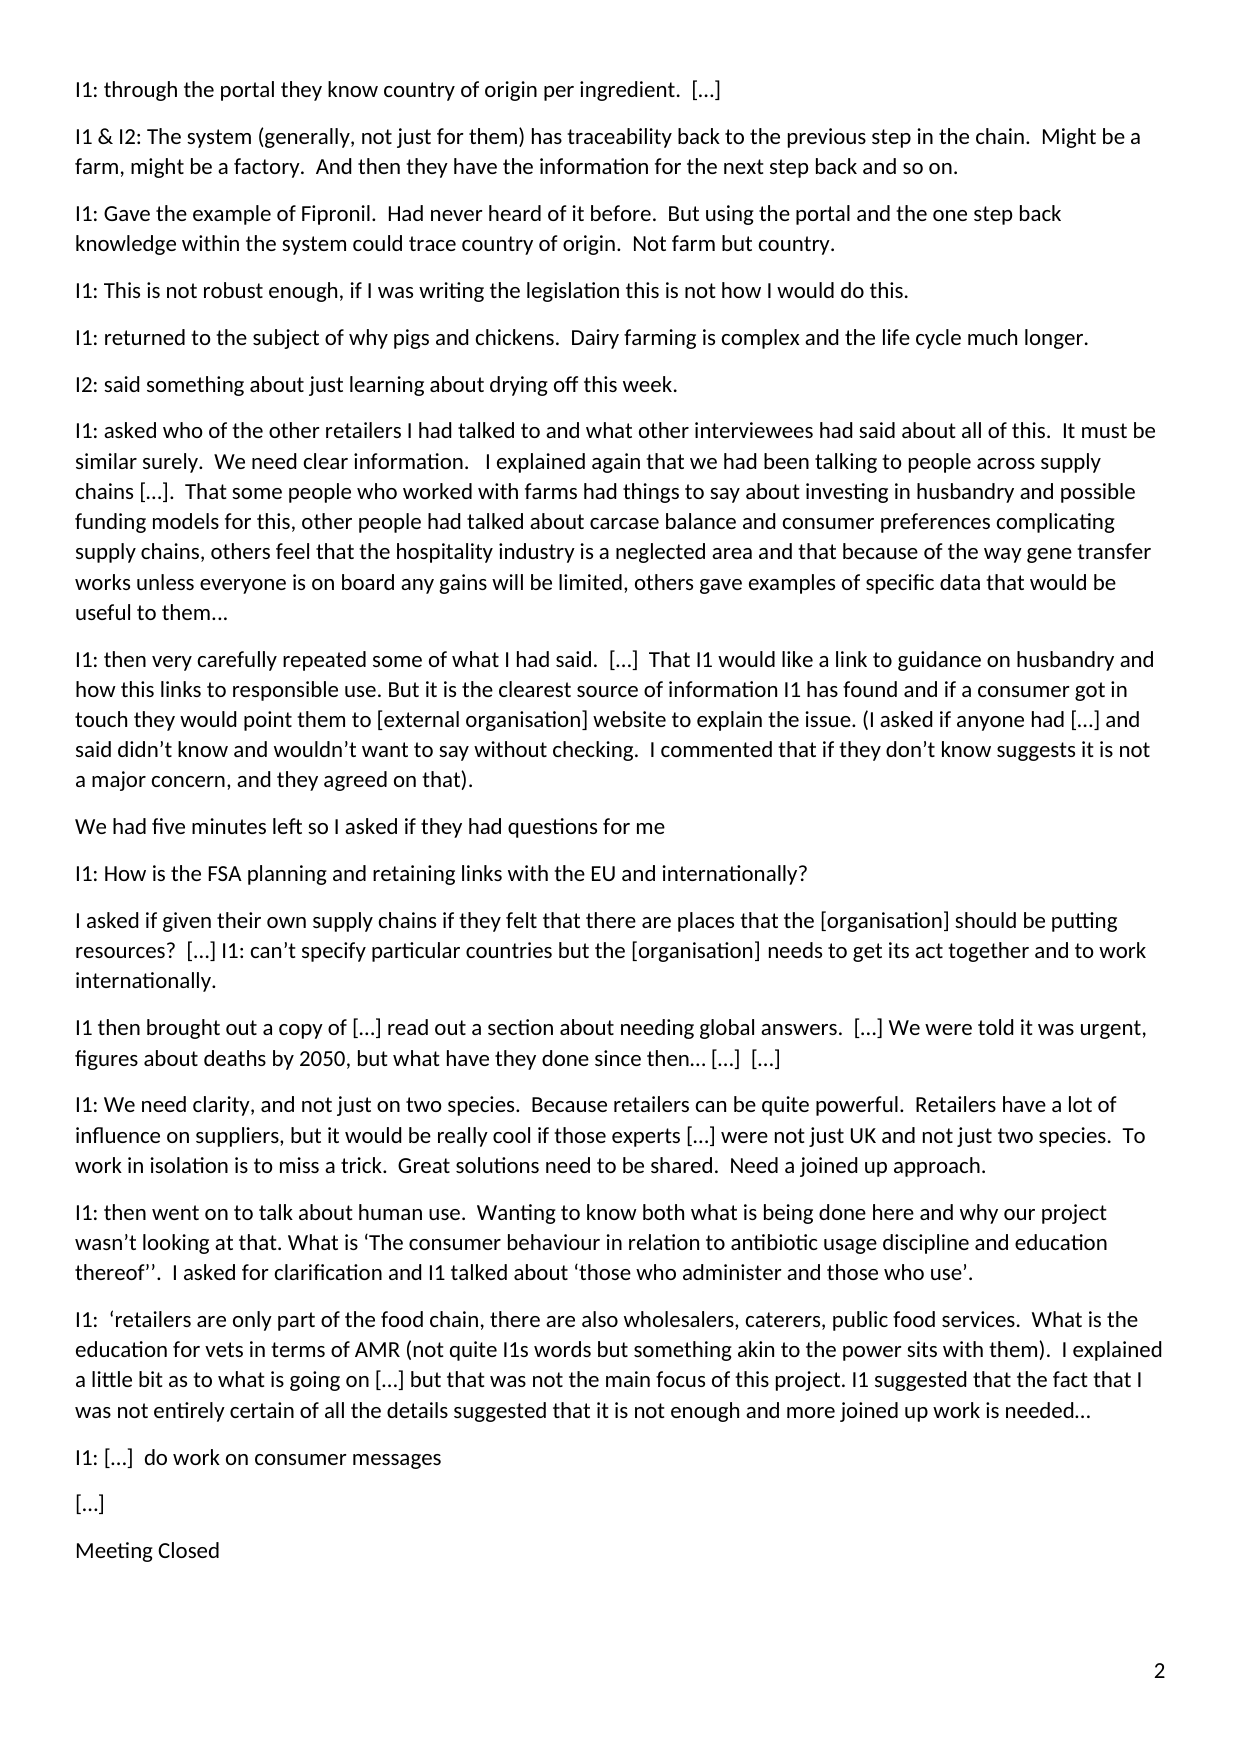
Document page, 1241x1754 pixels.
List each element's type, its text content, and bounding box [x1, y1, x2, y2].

text We had five minutes left so I asked if they had questions for me [75, 812, 1165, 841]
text I1 & I2: The system (generally, not just for them) has traceability back to the previous step in the chain. Might be a farm, might be a factory. And then they have the information for the next step back and so on. [75, 122, 1165, 180]
text I1: ‘retailers are only part of the food chain, there are also wholesalers, caterers, public food services. What is the education for vets in terms of AMR (not quite I1s words but something akin to the power sits with them). I explained a little bit as to what is going on […] but that was not the main focus of this project. I1 suggested that the fact that I was not entirely certain of all the details suggested that it is not enough and more joined up work is needed… [75, 1305, 1165, 1424]
text I1: How is the FSA planning and retaining links with the EU and internationally? [75, 859, 1165, 887]
text I1: This is not robust enough, if I was writing the legislation this is not how I would do this. [75, 276, 1165, 304]
text I1 then brought out a copy of […] read out a section about needing global answers. […] We were told it was urgent, figures about deaths by 2050, but what have they done since then… […] […] [75, 1013, 1165, 1072]
text I asked if given their own supply chains if they felt that there are places that the [organisation] should be putting resources? […] I1: can’t specify particular countries but the [organisation] needs to get its act together and to work internationally. [75, 906, 1165, 995]
text I1: through the portal they know country of origin per ingredient. […] [75, 75, 1165, 103]
text I1: Gave the example of Fipronil. Had never heard of it before. But using the portal and the one step back knowledge within the system could trace country of origin. Not farm but country. [75, 199, 1165, 257]
text I1: We need clarity, and not just on two species. Because retailers can be quite powerful. Retailers have a lot of influence on suppliers, but it would be really cool if those experts […] were not just UK and not just two species. To work in isolation is to miss a trick. Great solutions need to be shared. Need a joined up approach. [75, 1091, 1165, 1179]
text I1: asked who of the other retailers I had talked to and what other interviewees had said about all of this. It must be similar surely. We need clear information. I explained again that we had been talking to people across supply chains […]. That some people who worked with farms had things to say about investing in husbandry and possible funding models for this, other people had talked about carcase balance and consumer preferences complicating supply chains, others feel that the hospitality industry is a neglected area and that because of the way gene transfer works unless everyone is on board any gains will be limited, others gave examples of specific data that would be useful to them... [75, 417, 1165, 626]
text I1: […] do work on consumer messages [75, 1443, 1165, 1471]
text Meeting Closed [75, 1536, 1165, 1564]
text I1: then went on to talk about human use. Wanting to know both what is being done here and why our project wasn’t looking at that. What is ‘The consumer behaviour in relation to antibiotic usage discipline and education thereof’’. I asked for clarification and I1 talked about ‘those who administer and those who use’. [75, 1198, 1165, 1286]
text I2: said something about just learning about drying off this week. [75, 370, 1165, 398]
text I1: returned to the subject of why pigs and chickens. Dairy farming is complex and the life cycle much longer. [75, 323, 1165, 351]
text […] [75, 1489, 1165, 1518]
text I1: then very carefully repeated some of what I had said. […] That I1 would like a link to guidance on husbandry and how this links to responsible use. But it is the clearest source of information I1 has found and if a consumer got in touch they would point them to [external organisation] website to explain the issue. (I asked if anyone had […] and said didn’t know and wouldn’t want to say without checking. I commented that if they don’t know suggests it is not a major concern, and they agreed on that). [75, 645, 1165, 794]
